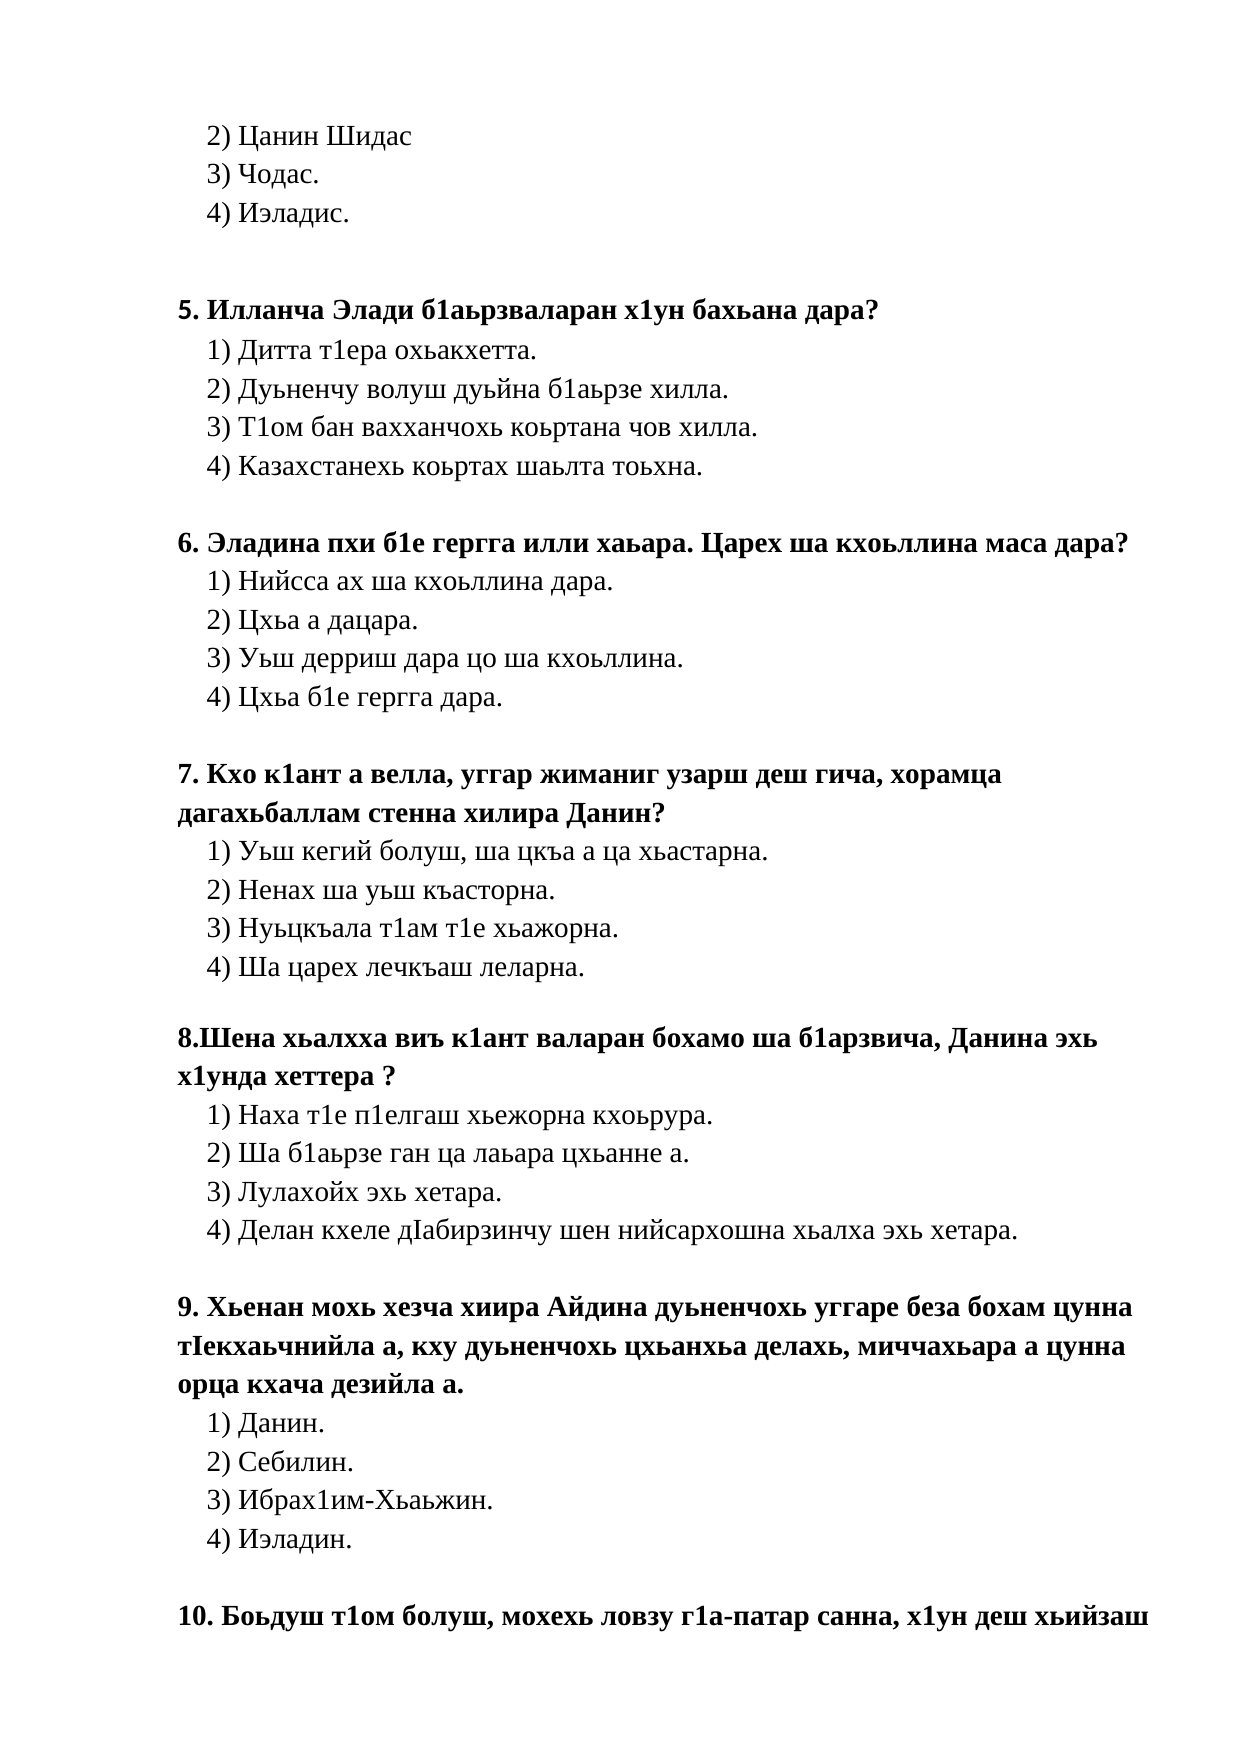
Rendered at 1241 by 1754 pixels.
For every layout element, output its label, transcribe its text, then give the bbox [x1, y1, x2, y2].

text 2) Ненах ша уьш къасторна. [177, 872, 1152, 905]
text 1) Наха т1е п1елгаш хьежорна кхоьрура. [177, 1097, 1152, 1130]
text 5. Илланча Элади б1аьрзваларан х1ун бахьана дара? [177, 291, 1152, 327]
text 4) Казахстанехь коьртах шаьлта тоьхна. [177, 448, 1152, 481]
text 1) Данин. [177, 1405, 1152, 1439]
text 7. Кхо к1ант а велла, уггар жиманиг узарш деш гича, хорамца дагахьбаллам стенна хилира Данин? [177, 756, 1152, 828]
text 1) Нийсса ах ша кхоьллина дара. [177, 563, 1152, 597]
text 3) Нуьцкъала т1ам т1е хьажорна. [177, 910, 1152, 944]
text 4) Цхьа б1е гергга дара. [177, 679, 1152, 713]
text 2) Себилин. [177, 1444, 1152, 1477]
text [177, 1598, 1152, 1631]
text 3) Уьш дерриш дара цо ша кхоьллина. [177, 641, 1152, 674]
text 1) Дитта т1ера охьакхетта. [177, 332, 1152, 366]
text 6. Эладина пхи б1е гергга илли хаьара. Царех ша кхоьллина маса дара? [177, 525, 1152, 558]
text 2) Цанин Шидас [177, 118, 1152, 152]
text 3) Т1ом бан вахханчохь коьртана чов хилла. [177, 409, 1152, 443]
text 4) Ша царех лечкъаш леларна. [177, 949, 1152, 982]
text 2) Дуьненчу волуш дуьйна б1аьрзе хилла. [177, 371, 1152, 404]
text 8.Шена хьалхха виъ к1ант валаран бохамо ша б1арзвича, Данина эхь х1унда хеттера ? [177, 1020, 1152, 1092]
text 4) Иэладис. [177, 195, 1152, 229]
text 4) Иэладин. [177, 1521, 1152, 1554]
text 9. Хьенан мохь хезча хиира Айдина дуьненчохь уггаре беза бохам цунна тIекхаьчнийла а, кху дуьненчохь цхьанхьа делахь, миччахьара а цунна орца кхача дезийла а. [177, 1289, 1152, 1400]
text 3) Ибрах1им-Хьаьжин. [177, 1482, 1152, 1516]
text 3) Чодас. [177, 157, 1152, 190]
text 2) Цхьа а дацара. [177, 602, 1152, 636]
text 2) Ша б1аьрзе ган ца лаьара цхьанне а. [177, 1135, 1152, 1169]
text 4) Делан кхеле дIабирзинчу шен нийсархошна хьалха эхь хетара. [177, 1212, 1152, 1246]
text 1) Уьш кегий болуш, ша цкъа а ца хьастарна. [177, 833, 1152, 867]
text 3) Лулахойх эхь хетара. [177, 1174, 1152, 1207]
